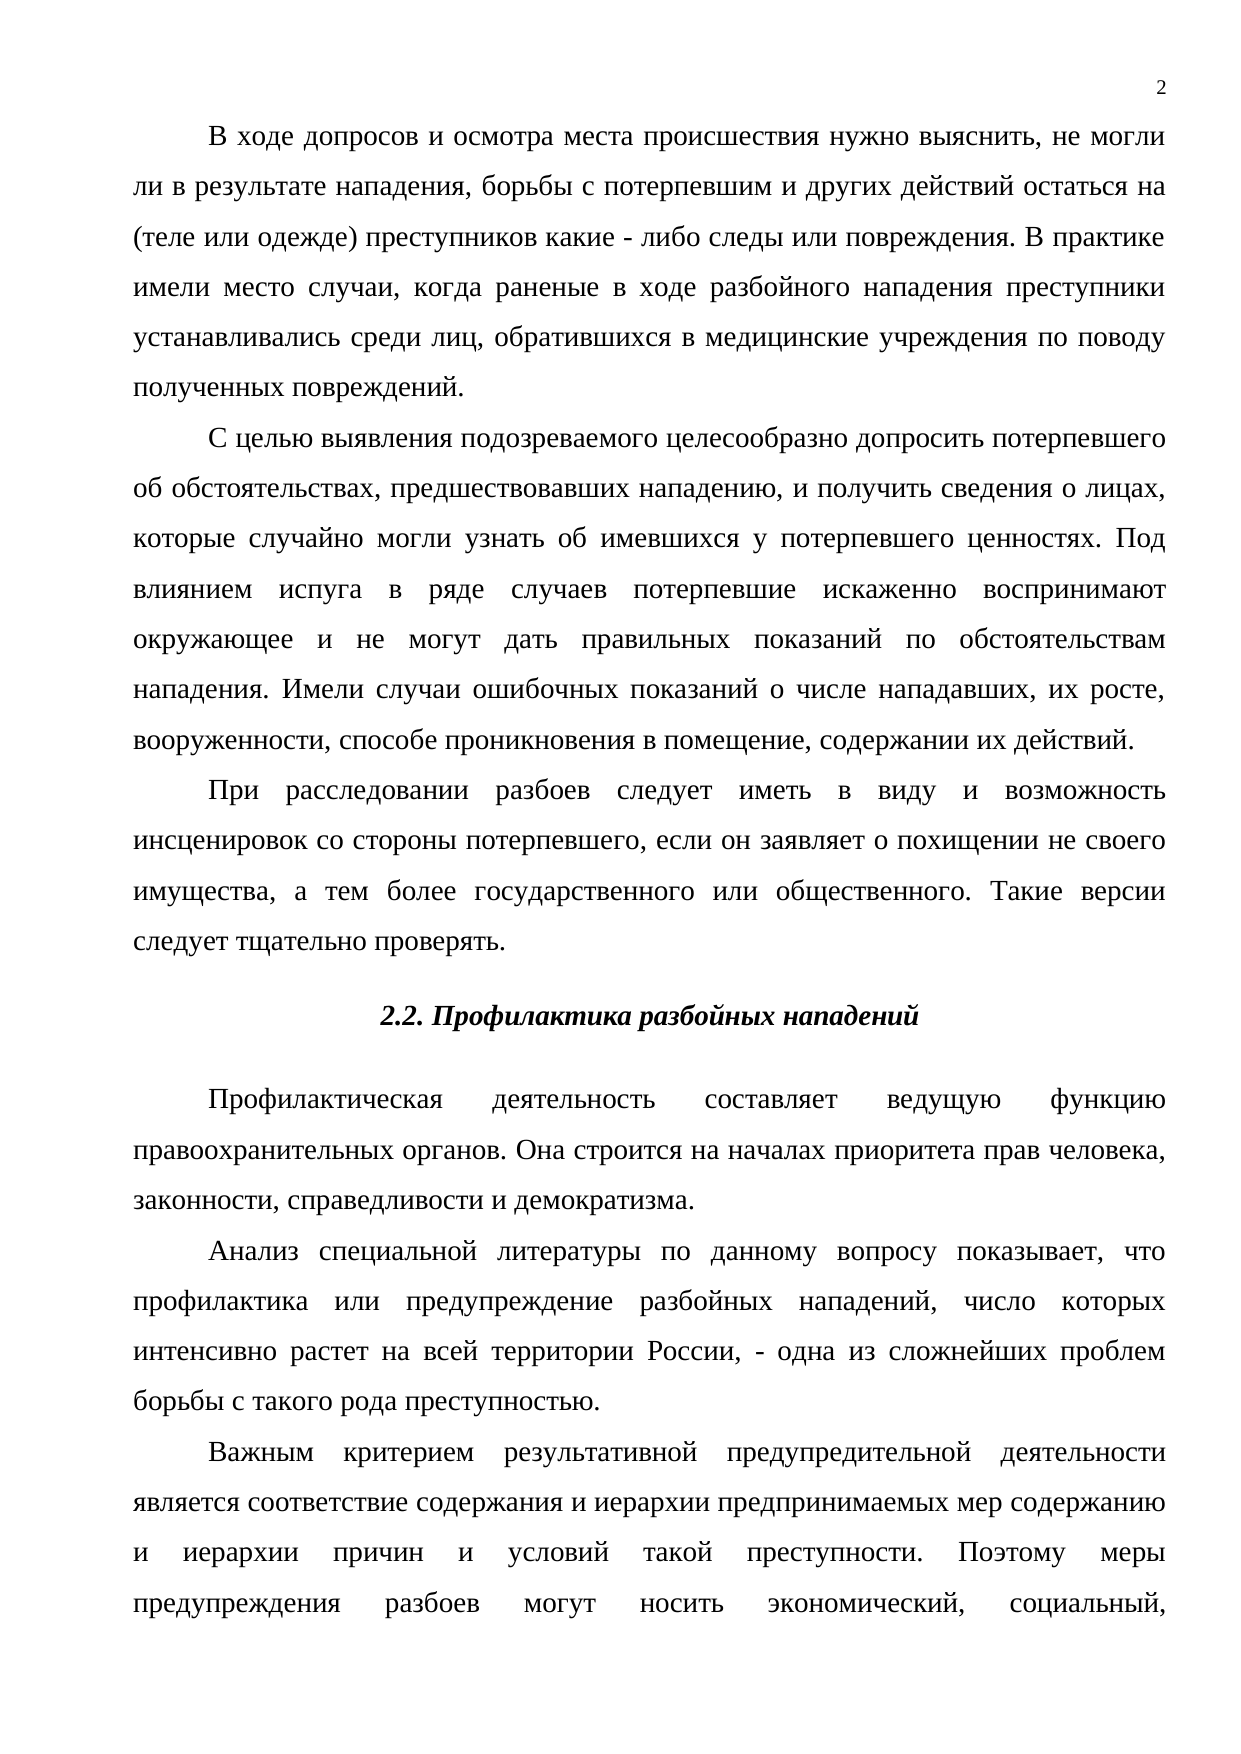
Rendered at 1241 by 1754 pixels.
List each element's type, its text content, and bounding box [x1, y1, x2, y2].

text Профилактическая деятельность составляет ведущую функцию правоохранительных органов. Она строится на началах приоритета прав человека, законности, справедливости и демократизма. [133, 1082, 1167, 1216]
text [133, 1434, 1167, 1618]
text В ходе допросов и осмотра места происшествия нужно выяснить, не могли ли в результате нападения, борьбы с потерпевшим и других действий остаться на (теле или одежде) преступников какие - либо следы или повреждения. В практике имели место случаи, когда раненые в ходе разбойного нападения преступники устанавливались среди лиц, обратившихся в медицинские учреждения по поводу полученных повреждений. [133, 118, 1167, 403]
text При расследовании разбоев следует иметь в виду и возможность инсценировок со стороны потерпевшего, если он заявляет о похищении не своего имущества, а тем более государственного или общественного. Такие версии следует тщательно проверять. [133, 772, 1167, 957]
text С целью выявления подозреваемого целесообразно допросить потерпевшего об обстоятельствах, предшествовавших нападению, и получить сведения о лицах, которые случайно могли узнать об имевшихся у потерпевшего ценностях. Под влиянием испуга в ряде случаев потерпевшие искаженно воспринимают окружающее и не могут дать правильных показаний по обстоятельствам нападения. Имели случаи ошибочных показаний о числе нападавших, их росте, вооруженности, способе проникновения в помещение, содержании их действий. [133, 420, 1167, 756]
text Анализ специальной литературы по данному вопросу показывает, что профилактика или предупреждение разбойных нападений, число которых интенсивно растет на всей территории России, - одна из сложнейших проблем борьбы с такого рода преступностью. [133, 1233, 1167, 1417]
subtitle 2.2. Профилактика разбойных нападений [133, 998, 1167, 1032]
